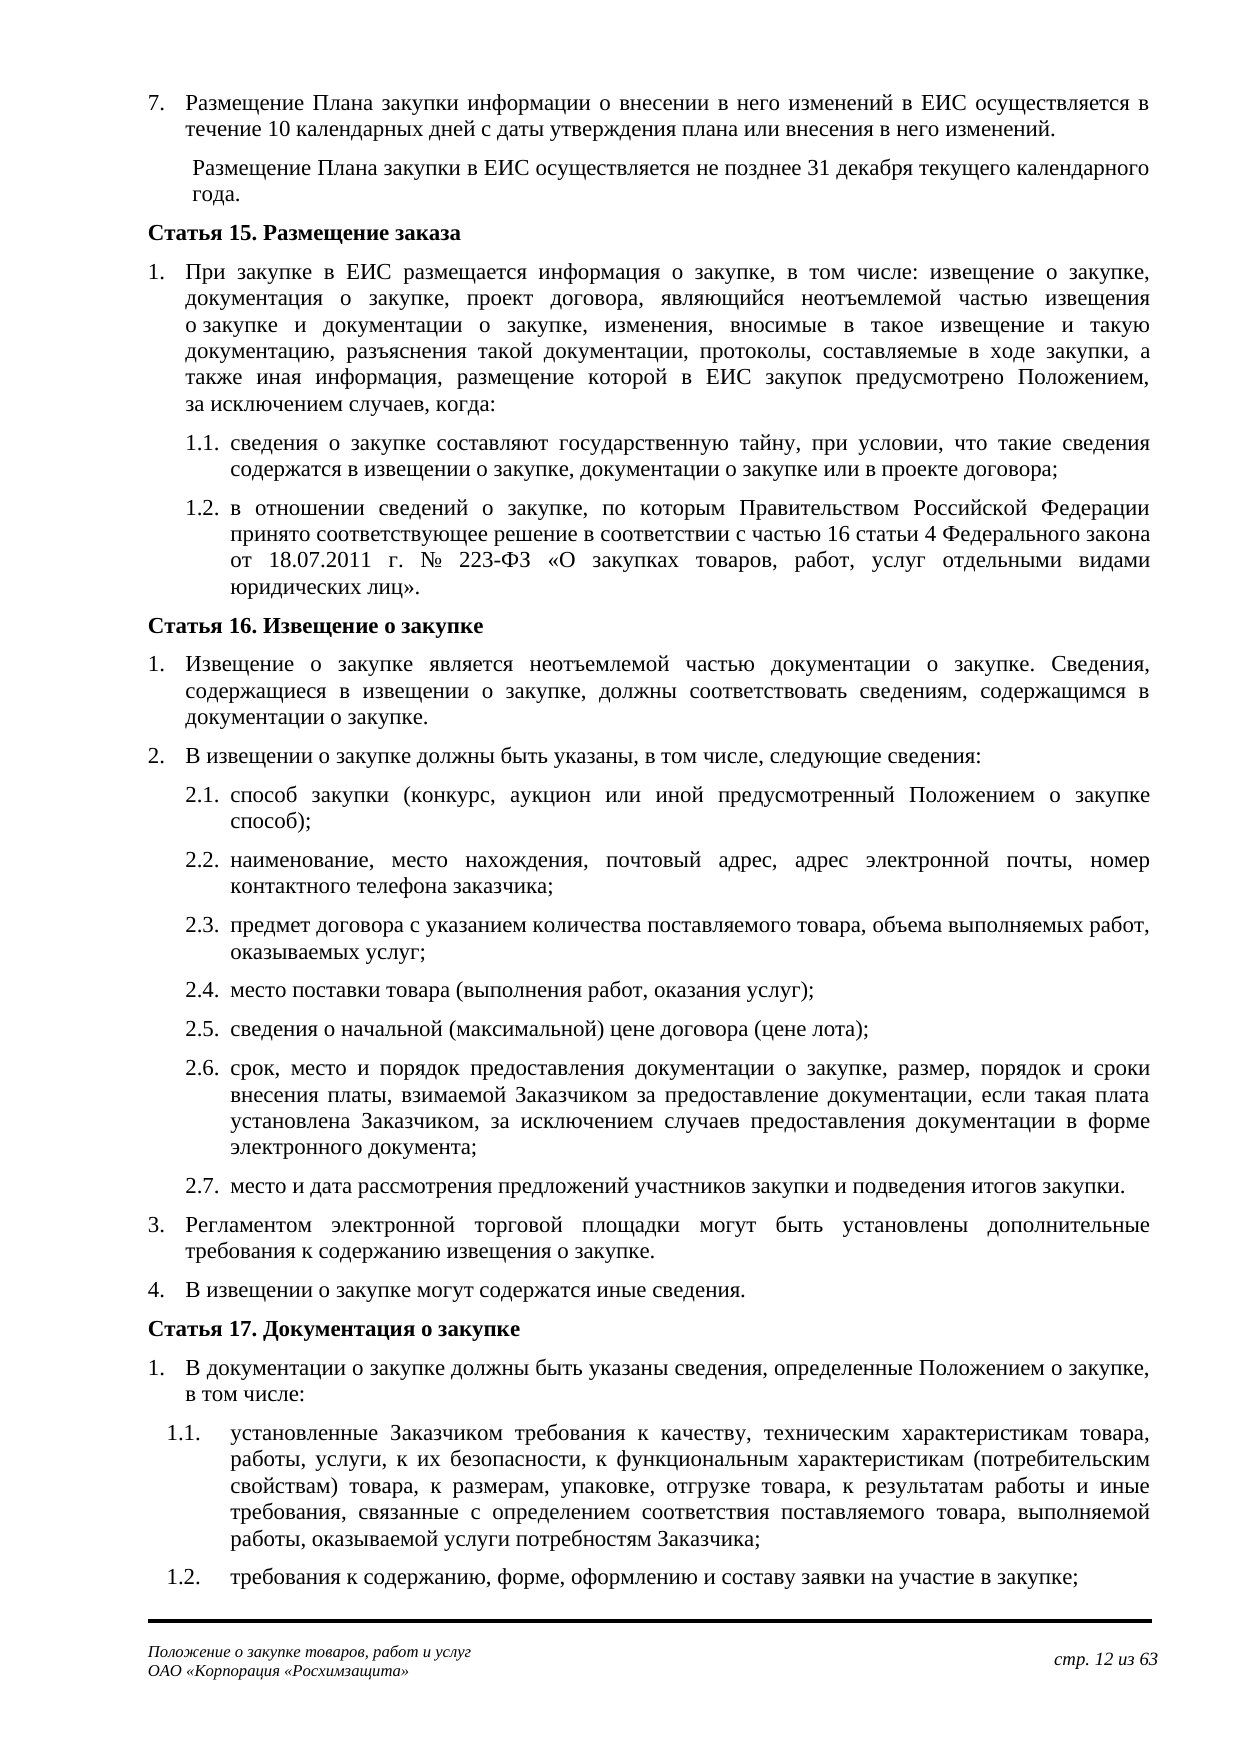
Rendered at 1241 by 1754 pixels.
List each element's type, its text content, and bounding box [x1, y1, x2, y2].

list Регламентом электронной торговой площадки могут быть установлены дополнительные требования к содержанию извещения о закупке. [148, 1211, 1152, 1264]
list сведения о начальной (максимальной) цене договора (цене лота); [185, 1015, 1152, 1042]
list установленные Заказчиком требования к качеству, техническим характеристикам товара, работы, услуги, к их безопасности, к функциональным характеристикам (потребительским свойствам) товара, к размерам, упаковке, отгрузке товара, к результатам работы и иные требования, связанные с определением соответствия поставляемого товара, выполняемой работы, оказываемой услуги потребностям Заказчика; [166, 1419, 1152, 1551]
list сведения о закупке составляют государственную тайну, при условии, что такие сведения содержатся в извещении о закупке, документации о закупке или в проекте договора; [185, 428, 1152, 481]
list Извещение о закупке является неотъемлемой частью документации о закупке. Сведения, содержащиеся в извещении о закупке, должны соответствовать сведениям, содержащимся в документации о закупке. [148, 651, 1152, 729]
list требования к содержанию, форме, оформлению и составу заявки на участие в закупке; [166, 1563, 1152, 1590]
list Размещение Плана закупки информации о внесении в него изменений в ЕИС осуществляется в течение 10 календарных дней с даты утверждения плана или внесения в него изменений. [148, 89, 1152, 141]
list место поставки товара (выполнения работ, оказания услуг); [185, 977, 1152, 1003]
list предмет договора с указанием количества поставляемого товара, объема выполняемых работ, оказываемых услуг; [185, 911, 1152, 964]
subtitle Статья 16. Извещение о закупке [148, 612, 1152, 638]
text Размещение Плана закупки в ЕИС осуществляется не позднее 31 декабря текущего календарного года. [192, 154, 1152, 207]
list При закупке в ЕИС размещается информация о закупке, в том числе: извещение о закупке, документация о закупке, проект договора, являющийся неотъемлемой частью извещения о закупке и документации о закупке, изменения, вносимые в такое извещение и такую документацию, разъяснения такой документации, протоколы, составляемые в ходе закупки, а также иная информация, размещение которой в ЕИС закупок предусмотрено Положением, за исключением случаев, когда: [148, 258, 1152, 416]
list наименование, место нахождения, почтовый адрес, адрес электронной почты, номер контактного телефона заказчика; [185, 846, 1152, 899]
list место и дата рассмотрения предложений участников закупки и подведения итогов закупки. [185, 1172, 1152, 1198]
list В документации о закупке должны быть указаны сведения, определенные Положением о закупке, в том числе: [148, 1354, 1152, 1407]
list В извещении о закупке могут содержатся иные сведения. [148, 1276, 1152, 1303]
list В извещении о закупке должны быть указаны, в том числе, следующие сведения: [148, 742, 1152, 768]
list в отношении сведений о закупке, по которым Правительством Российской Федерации принято соответствующее решение в соответствии с частью 16 статьи 4 Федерального закона от 18.07.2011 г. № 223-ФЗ «О закупках товаров, работ, услуг отдельными видами юридических лиц». [185, 494, 1152, 599]
list срок, место и порядок предоставления документации о закупке, размер, порядок и сроки внесения платы, взимаемой Заказчиком за предоставление документации, если такая плата установлена Заказчиком, за исключением случаев предоставления документации в форме электронного документа; [185, 1054, 1152, 1160]
list способ закупки (конкурс, аукцион или иной предусмотренный Положением о закупке способ); [185, 781, 1152, 834]
subtitle Статья 17. Документация о закупке [148, 1315, 1152, 1341]
subtitle Статья 15. Размещение заказа [148, 219, 1152, 245]
